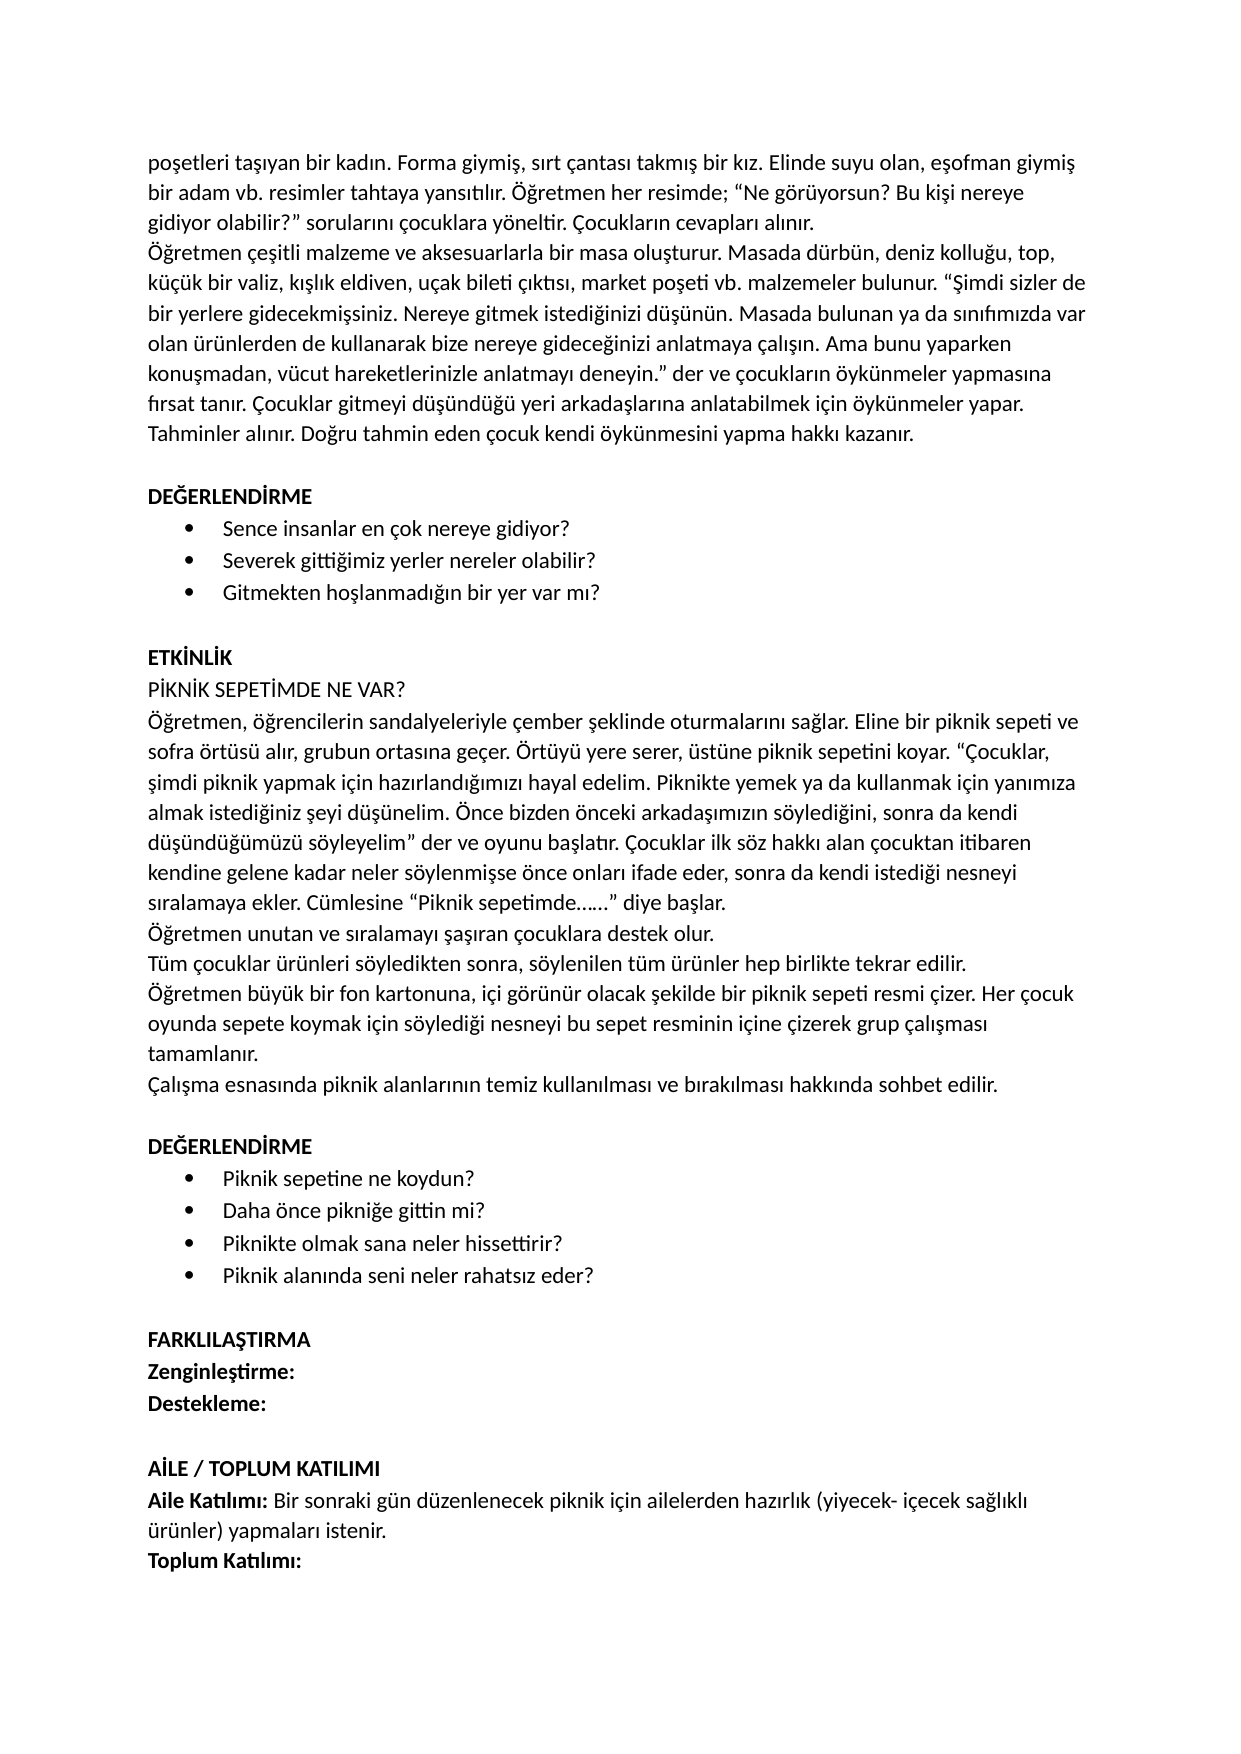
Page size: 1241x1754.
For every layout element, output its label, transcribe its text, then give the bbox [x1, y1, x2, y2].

text Destekleme: [148, 1389, 1093, 1418]
text Çalışma esnasında piknik alanlarının temiz kullanılması ve bırakılması hakkında sohbet edilir. [148, 1070, 1093, 1098]
text Öğretmen büyük bir fon kartonuna, içi görünür olacak şekilde bir piknik sepeti resmi çizer. Her çocuk oyunda sepete koymak için söylediği nesneyi bu sepet resminin içine çizerek grup çalışması tamamlanır. [148, 979, 1093, 1067]
text Tüm çocuklar ürünleri söyledikten sonra, söylenilen tüm ürünler hep birlikte tekrar edilir. [148, 949, 1093, 977]
list Daha önce pikniğe gittin mi? [185, 1196, 1093, 1224]
list Piknik alanında seni neler rahatsız eder? [185, 1261, 1093, 1289]
list Sence insanlar en çok nereye gidiyor? [185, 514, 1093, 542]
text Toplum Katılımı: [148, 1547, 1093, 1574]
text Öğretmen, öğrencilerin sandalyeleriyle çember şeklinde oturmalarını sağlar. Eline bir piknik sepeti ve sofra örtüsü alır, grubun ortasına geçer. Örtüyü yere serer, üstüne piknik sepetini koyar. “Çocuklar, şimdi piknik yapmak için hazırlandığımızı hayal edelim. Piknikte yemek ya da kullanmak için yanımıza almak istediğiniz şeyi düşünelim. Önce bizden önceki arkadaşımızın söylediğini, sonra da kendi düşündüğümüzü söyleyelim” der ve oyunu başlatır. Çocuklar ilk söz hakkı alan çocuktan itibaren kendine gelene kadar neler söylenmişse önce onları ifade eder, sonra da kendi istediği nesneyi sıralamaya ekler. Cümlesine “Piknik sepetimde……” diye başlar. [148, 707, 1093, 916]
text ETKİNLİK [148, 643, 1093, 671]
text FARKLILAŞTIRMA [148, 1325, 1093, 1353]
text Öğretmen çeşitli malzeme ve aksesuarlarla bir masa oluşturur. Masada dürbün, deniz kolluğu, top, küçük bir valiz, kışlık eldiven, uçak bileti çıktısı, market poşeti vb. malzemeler bulunur. “Şimdi sizler de bir yerlere gidecekmişsiniz. Nereye gitmek istediğinizi düşünün. Masada bulunan ya da sınıfımızda var olan ürünlerden de kullanarak bize nereye gideceğinizi anlatmaya çalışın. Ama bunu yaparken konuşmadan, vücut hareketlerinizle anlatmayı deneyin.” der ve çocukların öykünmeler yapmasına fırsat tanır. Çocuklar gitmeyi düşündüğü yeri arkadaşlarına anlatabilmek için öykünmeler yapar. Tahminler alınır. Doğru tahmin eden çocuk kendi öykünmesini yapma hakkı kazanır. [148, 238, 1093, 447]
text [148, 148, 1093, 236]
text Öğretmen unutan ve sıralamayı şaşıran çocuklara destek olur. [148, 919, 1093, 947]
text DEĞERLENDİRME [148, 482, 1093, 510]
text Aile Katılımı: Bir sonraki gün düzenlenecek piknik için ailelerden hazırlık (yiyecek- içecek sağlıklı ürünler) yapmaları istenir. [148, 1486, 1093, 1544]
text PİKNİK SEPETİMDE NE VAR? [148, 675, 1093, 703]
list Piknikte olmak sana neler hissettirir? [185, 1229, 1093, 1257]
text AİLE / TOPLUM KATILIMI [148, 1454, 1093, 1482]
text Zenginleştirme: [148, 1357, 1093, 1385]
text DEĞERLENDİRME [148, 1132, 1093, 1160]
list Severek gittiğimiz yerler nereler olabilir? [185, 546, 1093, 574]
list Piknik sepetine ne koydun? [185, 1164, 1093, 1192]
list Gitmekten hoşlanmadığın bir yer var mı? [185, 578, 1093, 606]
